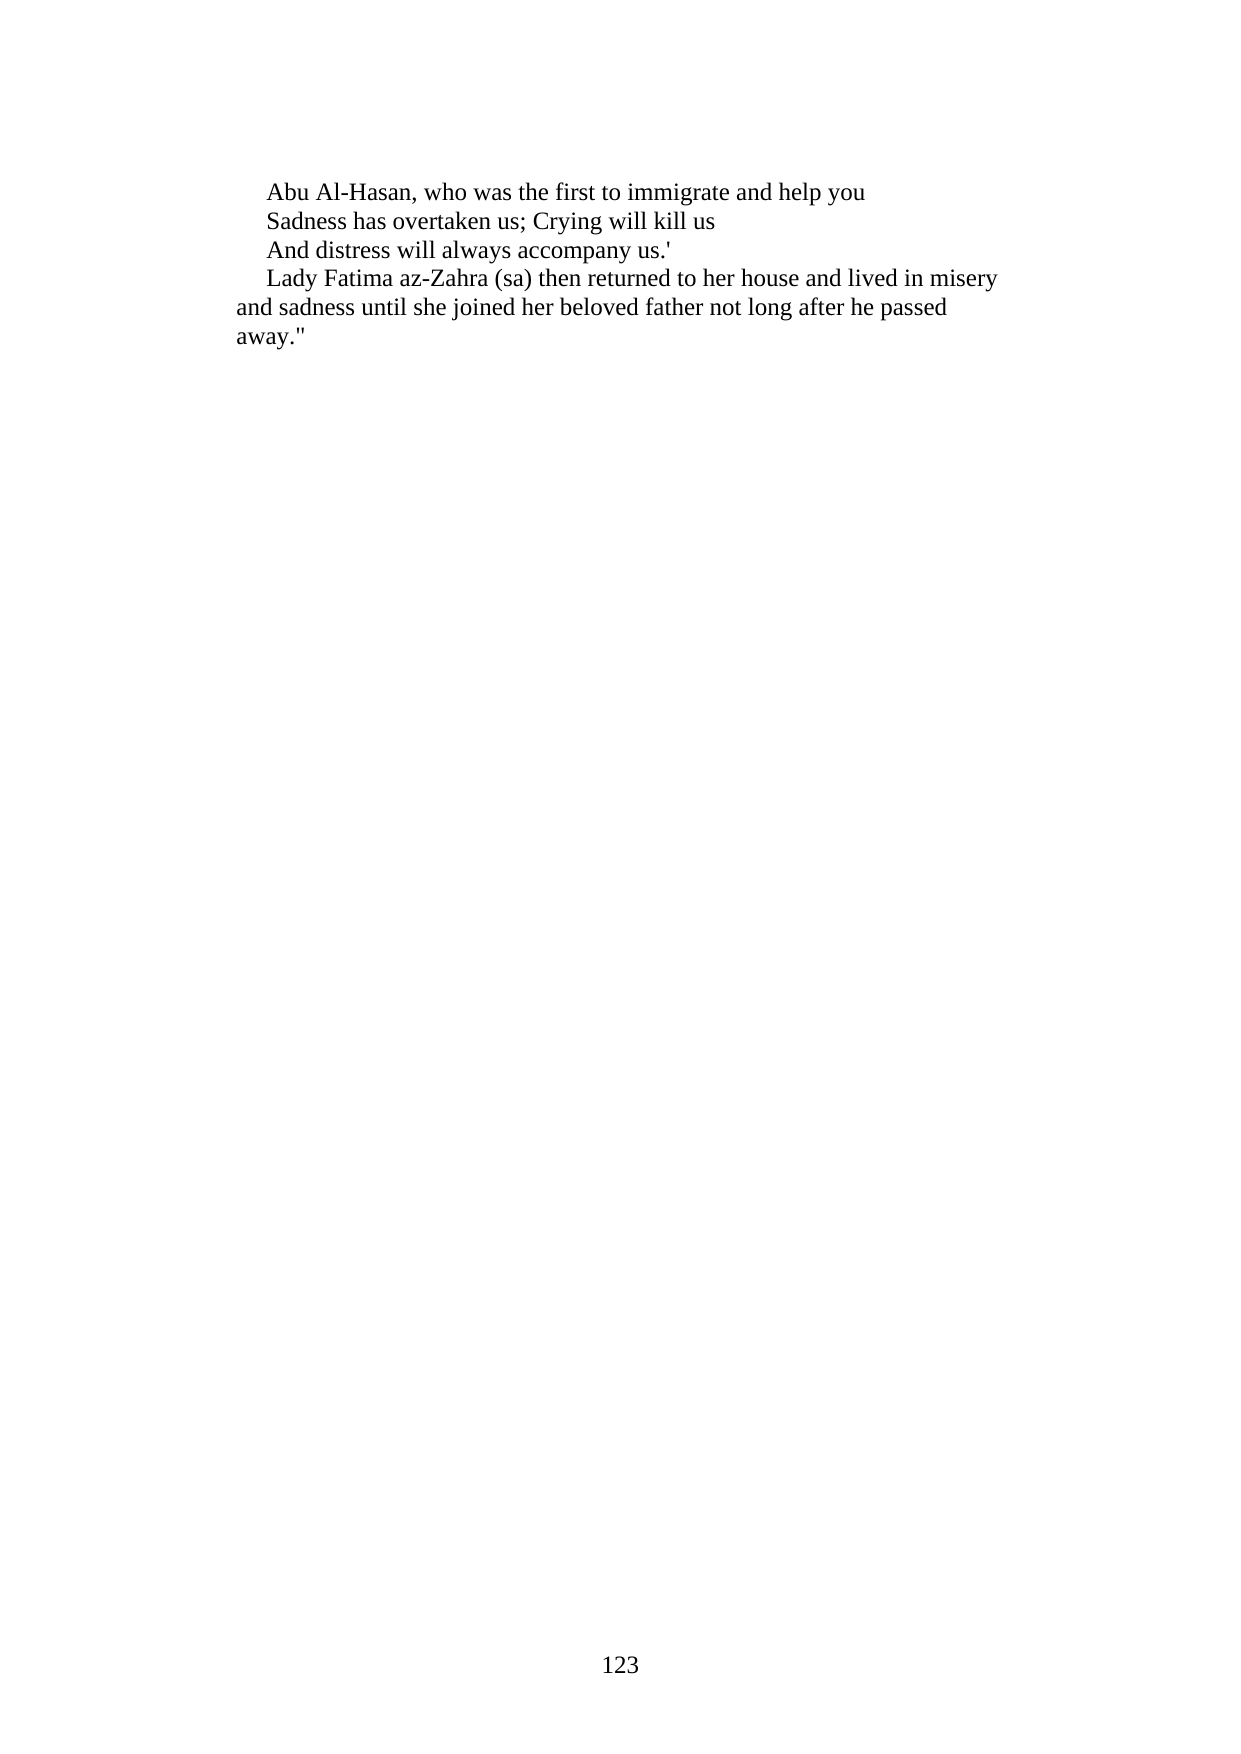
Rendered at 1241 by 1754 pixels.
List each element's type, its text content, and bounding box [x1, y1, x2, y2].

text Lady Fatima az-Zahra (sa) then returned to her house and lived in misery and sadness until she joined her beloved father not long after he passed away." [236, 263, 1004, 350]
text Abu Al-Hasan, who was the first to immigrate and help you [236, 177, 1004, 206]
text And distress will always accompany us.' [236, 235, 1004, 263]
text Sadness has overtaken us; Crying will kill us [236, 206, 1004, 235]
